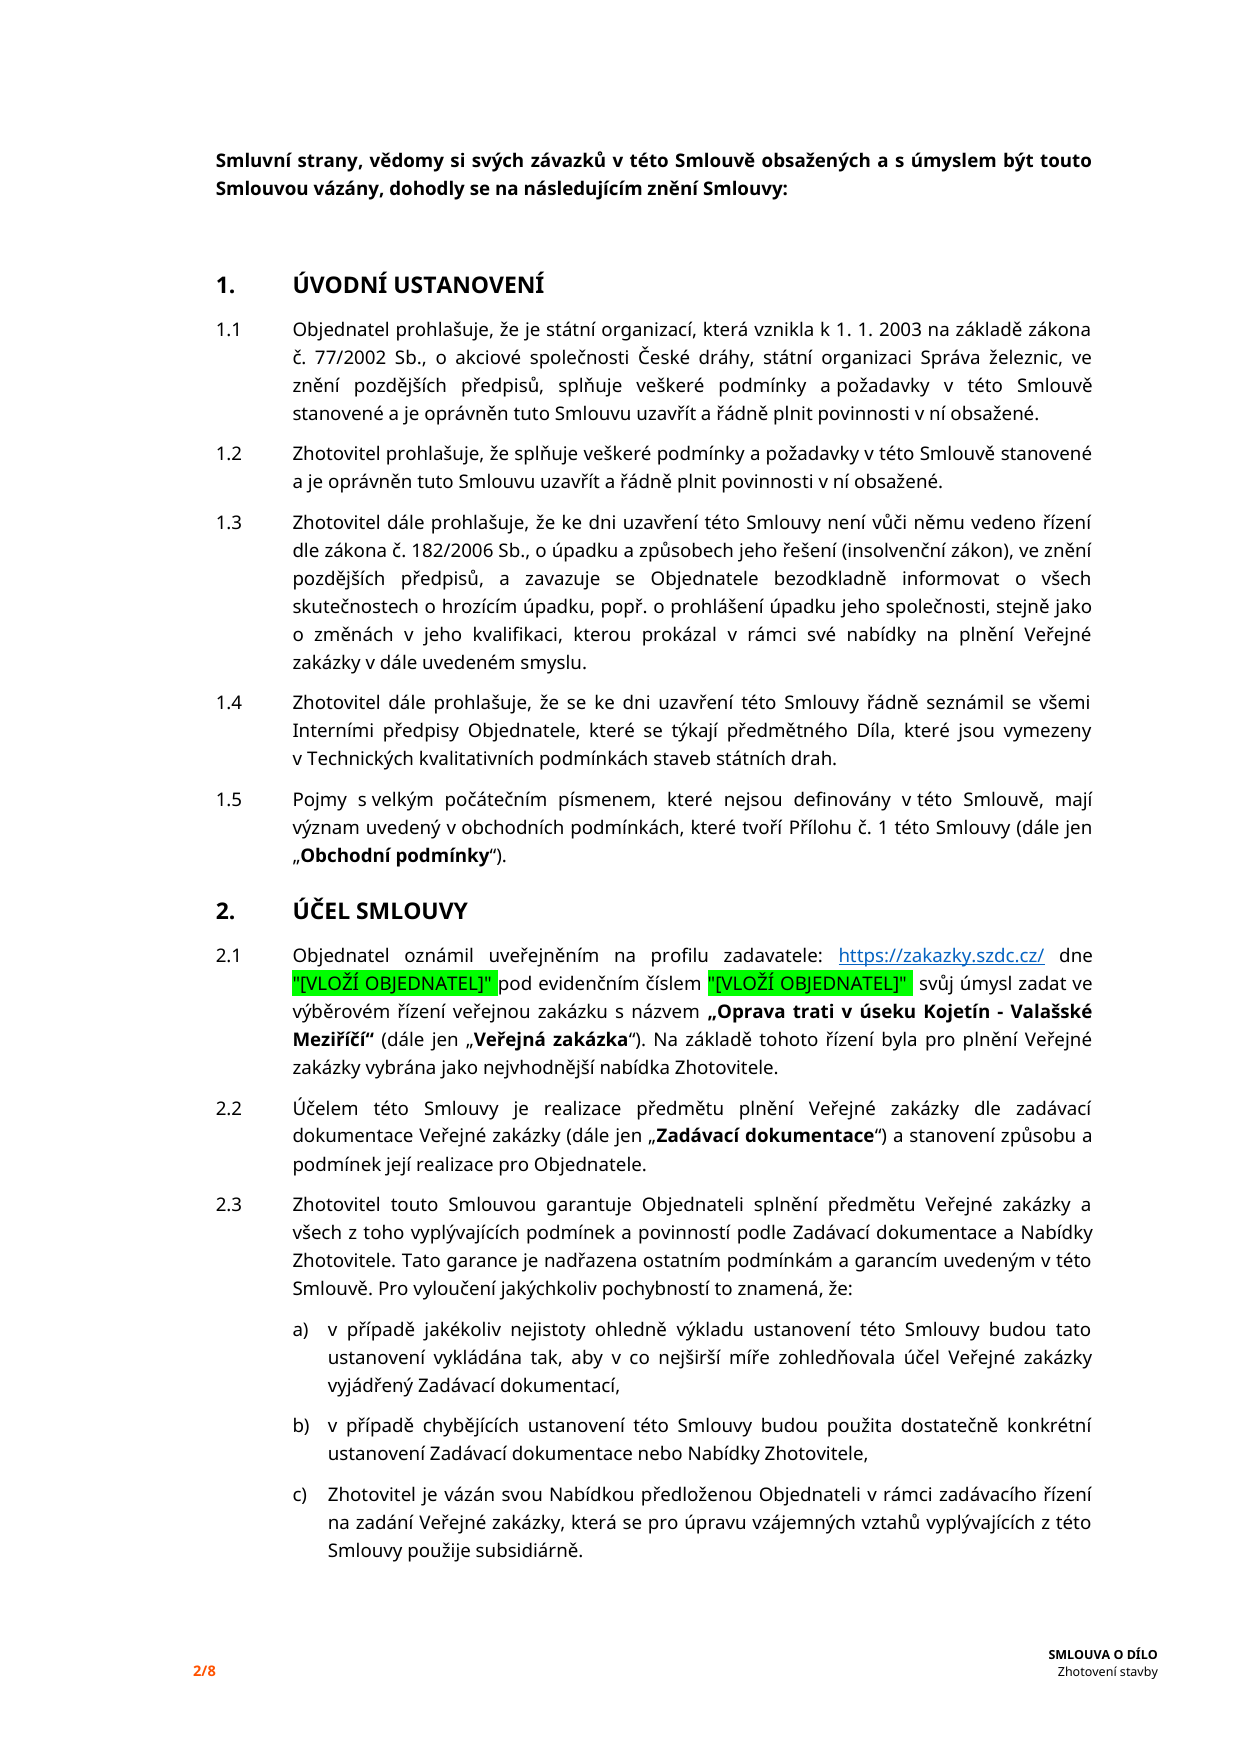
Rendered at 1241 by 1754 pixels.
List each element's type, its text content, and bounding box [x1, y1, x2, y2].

text Objednatel prohlašuje, že je státní organizací, která vznikla k 1. 1. 2003 na základě zákona č. 77/2002 Sb., o akciové společnosti České dráhy, státní organizaci Správa železnic, ve znění pozdějších předpisů, splňuje veškeré podmínky a požadavky v této Smlouvě stanovené a je oprávněn tuto Smlouvu uzavřít a řádně plnit povinnosti v ní obsažené. [216, 316, 1093, 426]
text Zhotovitel je vázán svou Nabídkou předloženou Objednateli v rámci zadávacího řízení na zadání Veřejné zakázky, která se pro úpravu vzájemných vztahů vyplývajících z této Smlouvy použije subsidiárně. [292, 1481, 1093, 1563]
text Smluvní strany, vědomy si svých závazků v této Smlouvě obsažených a s úmyslem být touto Smlouvou vázány, dohodly se na následujícím znění Smlouvy: [216, 147, 1093, 201]
text v případě chybějících ustanovení této Smlouvy budou použita dostatečně konkrétní ustanovení Zadávací dokumentace nebo Nabídky Zhotovitele, [292, 1412, 1093, 1466]
text Zhotovitel touto Smlouvou garantuje Objednateli splnění předmětu Veřejné zakázky a všech z toho vyplývajících podmínek a povinností podle Zadávací dokumentace a Nabídky Zhotovitele. Tato garance je nadřazena ostatním podmínkám a garancím uvedeným v této Smlouvě. Pro vyloučení jakýchkoliv pochybností to znamená, že: [216, 1191, 1093, 1301]
text ÚVODNÍ USTANOVENÍ [216, 269, 1093, 300]
text Účelem této Smlouvy je realizace předmětu plnění Veřejné zakázky dle zadávací dokumentace Veřejné zakázky (dále jen „Zadávací dokumentace“) a stanovení způsobu a podmínek její realizace pro Objednatele. [216, 1095, 1093, 1176]
text Zhotovitel dále prohlašuje, že ke dni uzavření této Smlouvy není vůči němu vedeno řízení dle zákona č. 182/2006 Sb., o úpadku a způsobech jeho řešení (insolvenční zákon), ve znění pozdějších předpisů, a zavazuje se Objednatele bezodkladně informovat o všech skutečnostech o hrozícím úpadku, popř. o prohlášení úpadku jeho společnosti, stejně jako o změnách v jeho kvalifikaci, kterou prokázal v rámci své nabídky na plnění Veřejné zakázky v dále uvedeném smyslu. [216, 509, 1093, 675]
text v případě jakékoliv nejistoty ohledně výkladu ustanovení této Smlouvy budou tato ustanovení vykládána tak, aby v co nejširší míře zohledňovala účel Veřejné zakázky vyjádřený Zadávací dokumentací, [292, 1316, 1093, 1397]
text Pojmy s velkým počátečním písmenem, které nejsou definovány v této Smlouvě, mají význam uvedený v obchodních podmínkách, které tvoří Přílohu č. 1 této Smlouvy (dále jen „Obchodní podmínky“). [216, 786, 1093, 868]
text Objednatel oznámil uveřejněním na profilu zadavatele: https://zakazky.szdc.cz/ dne pod evidenčním číslem svůj úmysl zadat ve výběrovém řízení veřejnou zakázku s názvem „Oprava trati v úseku Kojetín - Valašské Meziříčí“ (dále jen „Veřejná zakázka“). Na základě tohoto řízení byla pro plnění Veřejné zakázky vybrána jako nejvhodnější nabídka Zhotovitele. [216, 942, 1093, 1080]
text Zhotovitel prohlašuje, že splňuje veškeré podmínky a požadavky v této Smlouvě stanovené a je oprávněn tuto Smlouvu uzavřít a řádně plnit povinnosti v ní obsažené. [216, 441, 1093, 494]
text Zhotovitel dále prohlašuje, že se ke dni uzavření této Smlouvy řádně seznámil se všemi Interními předpisy Objednatele, které se týkají předmětného Díla, které jsou vymezeny v Technických kvalitativních podmínkách staveb státních drah. [216, 690, 1093, 771]
text ÚČEL SMLOUVY [216, 895, 1093, 927]
